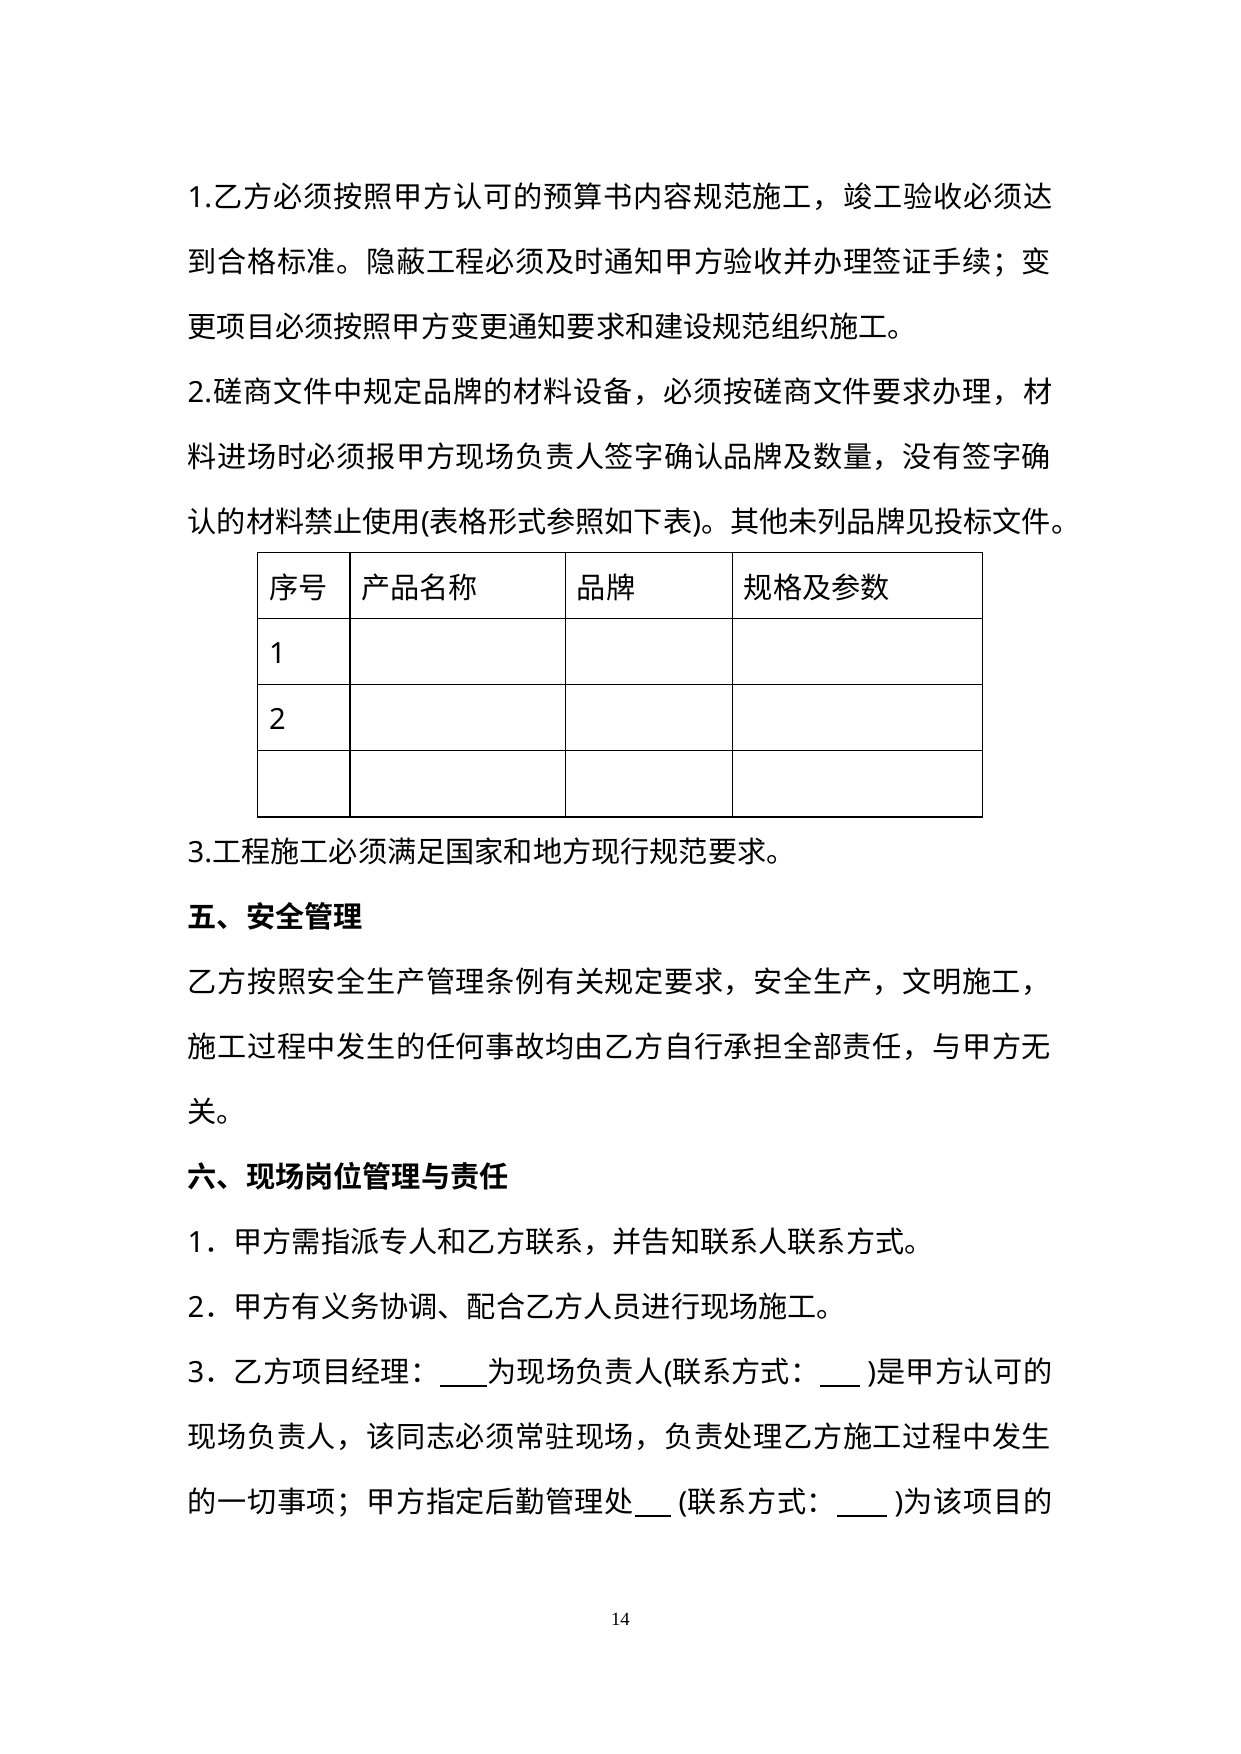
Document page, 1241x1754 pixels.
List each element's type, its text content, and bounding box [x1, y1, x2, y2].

table_header 序号 [258, 553, 349, 618]
table_cell [566, 685, 732, 750]
table_cell [351, 685, 565, 750]
text 1.乙方必须按照甲方认可的预算书内容规范施工，竣工验收必须达到合格标准。隐蔽工程必须及时通知甲方验收并办理签证手续；变更项目必须按照甲方变更通知要求和建设规范组织施工。 [187, 162, 1053, 357]
text 2.磋商文件中规定品牌的材料设备，必须按磋商文件要求办理，材料进场时必须报甲方现场负责人签字确认品牌及数量，没有签字确认的材料禁止使用(表格形式参照如下表)。其他未列品牌见投标文件。 [187, 357, 1053, 552]
text 五、安全管理 [187, 882, 1053, 947]
table_cell [258, 751, 349, 816]
table_cell [351, 751, 565, 816]
table_header 品牌 [566, 553, 732, 618]
table_cell 1 [258, 619, 349, 684]
text 1．甲方需指派专人和乙方联系，并告知联系人联系方式。 [187, 1207, 1053, 1272]
table_cell [566, 619, 732, 684]
table_cell [733, 685, 982, 750]
table_cell [566, 751, 732, 816]
table_header 产品名称 [351, 553, 565, 618]
table_cell 2 [258, 685, 349, 750]
text 乙方按照安全生产管理条例有关规定要求，安全生产，文明施工，施工过程中发生的任何事故均由乙方自行承担全部责任，与甲方无关。 [187, 947, 1053, 1142]
text 3.工程施工必须满足国家和地方现行规范要求。 [187, 817, 1053, 882]
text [187, 1337, 1053, 1532]
table_header 规格及参数 [733, 553, 982, 618]
table_cell [733, 751, 982, 816]
table_cell [733, 619, 982, 684]
text 六、现场岗位管理与责任 [187, 1142, 1053, 1207]
table_cell [351, 619, 565, 684]
text 2．甲方有义务协调、配合乙方人员进行现场施工。 [187, 1272, 1053, 1337]
